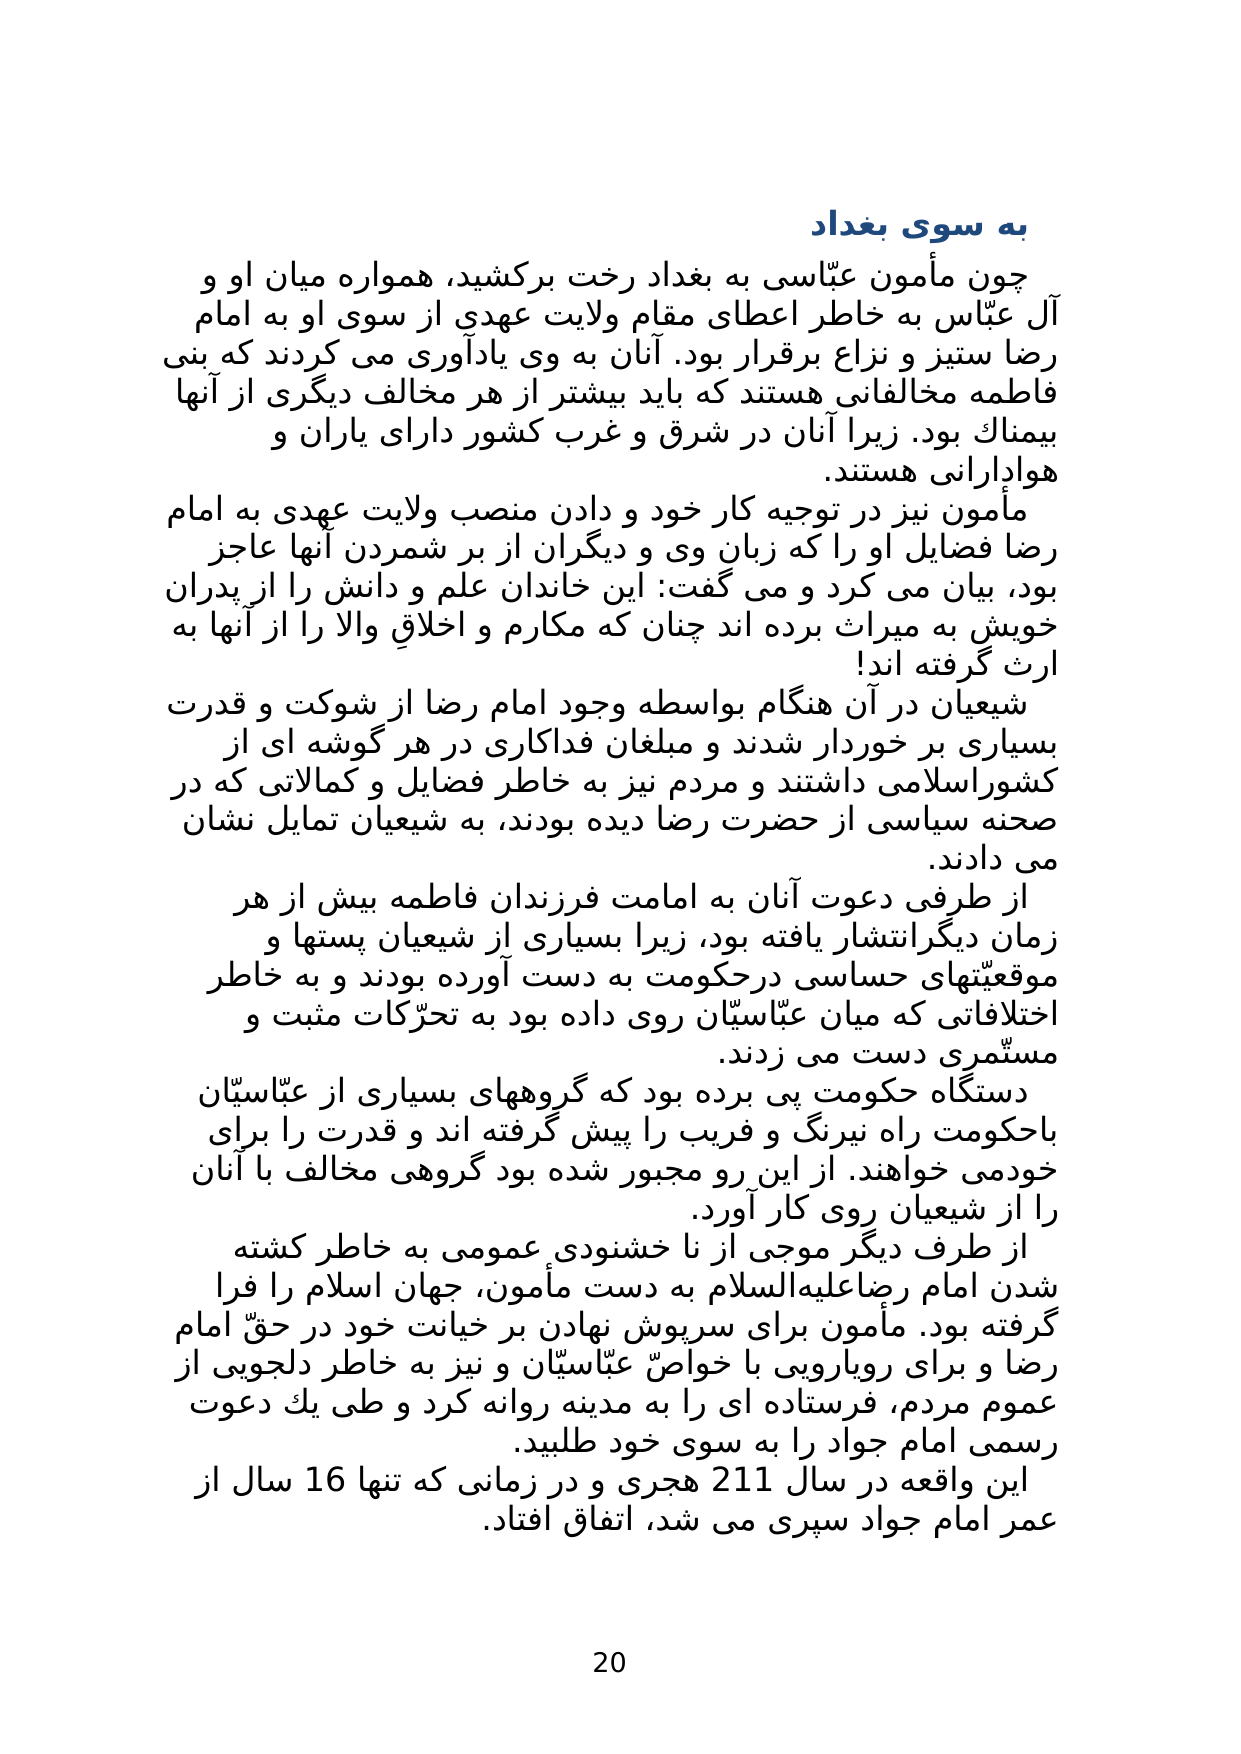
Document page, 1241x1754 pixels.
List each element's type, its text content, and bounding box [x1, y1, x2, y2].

text دستگاه حكومت پى برده بود كه گروههاى بسيارى از عبّاسيّان باحكومت راه نيرنگ و فريب را پيش گرفته اند و قدرت را براى خودمى خواهند. از اين رو مجبور شده بود گروهى مخالف با آنان را از شيعيان روى كار آورد. [159, 1072, 1059, 1227]
text از طرف ديگر موجى از نا خشنودى عمومى به خاطر كشته شدن امام رضاعليه‌السلام به دست مأمون، جهان اسلام را فرا گرفته بود. مأمون براى سرپوش نهادن بر خيانت خود در حقّ امام رضا و براى رويارويى با خواصّ عبّاسيّان و نيز به خاطر دلجويى از عموم مردم، فرستاده اى را به مدينه روانه كرد و طى يك دعوت رسمى امام جواد را به سوى خود طلبيد. [159, 1227, 1059, 1460]
subtitle به سوى بغداد [159, 204, 1059, 243]
text چون مأمون عبّاسى به بغداد رخت بركشيد، همواره ميان او و آل عبّاس به خاطر اعطاى مقام ولايت عهدى از سوى او به امام رضا ستيز و نزاع برقرار بود. آنان به وى يادآورى مى كردند كه بنى فاطمه مخالفانى هستند كه بايد بيشتر از هر مخالف ديگرى از آنها بيمناك بود. زيرا آنان در شرق و غرب كشور داراى ياران و هوادارانى هستند. [159, 256, 1059, 489]
text اين واقعه در سال 211 هجرى و در زمانى كه تنها 16 سال از عمر امام جواد سپرى مى شد، اتفاق افتاد. [159, 1460, 1059, 1538]
text از طرفى دعوت آنان به امامت فرزندان فاطمه بيش از هر زمان ديگرانتشار يافته بود، زيرا بسيارى از شيعيان پستها و موقعيّتهاى حساسى درحكومت به دست آورده بودند و به خاطر اختلافاتى كه ميان عبّاسيّان روى داده بود به تحرّكات مثبت و مستّمرى دست مى زدند. [159, 878, 1059, 1072]
text شيعيان در آن هنگام بواسطه وجود امام رضا از شوكت و قدرت بسيارى بر خوردار شدند و مبلغان فداكارى در هر گوشه اى از كشوراسلامى داشتند و مردم نيز به خاطر فضايل و كمالاتى كه در صحنه سياسى از حضرت رضا ديده بودند، به شيعيان تمايل نشان مى دادند. [159, 683, 1059, 878]
text مأمون نيز در توجيه كار خود و دادن منصب ولايت عهدى به امام رضا فضايل او را كه زبان وى و ديگران از بر شمردن آنها عاجز بود، بيان مى كرد و مى گفت: اين خاندان علم و دانش را از پدران خويش به ميراث برده اند چنان كه مكارم و اخلاقِ والا را از آنها به ارث گرفته اند! [159, 489, 1059, 683]
